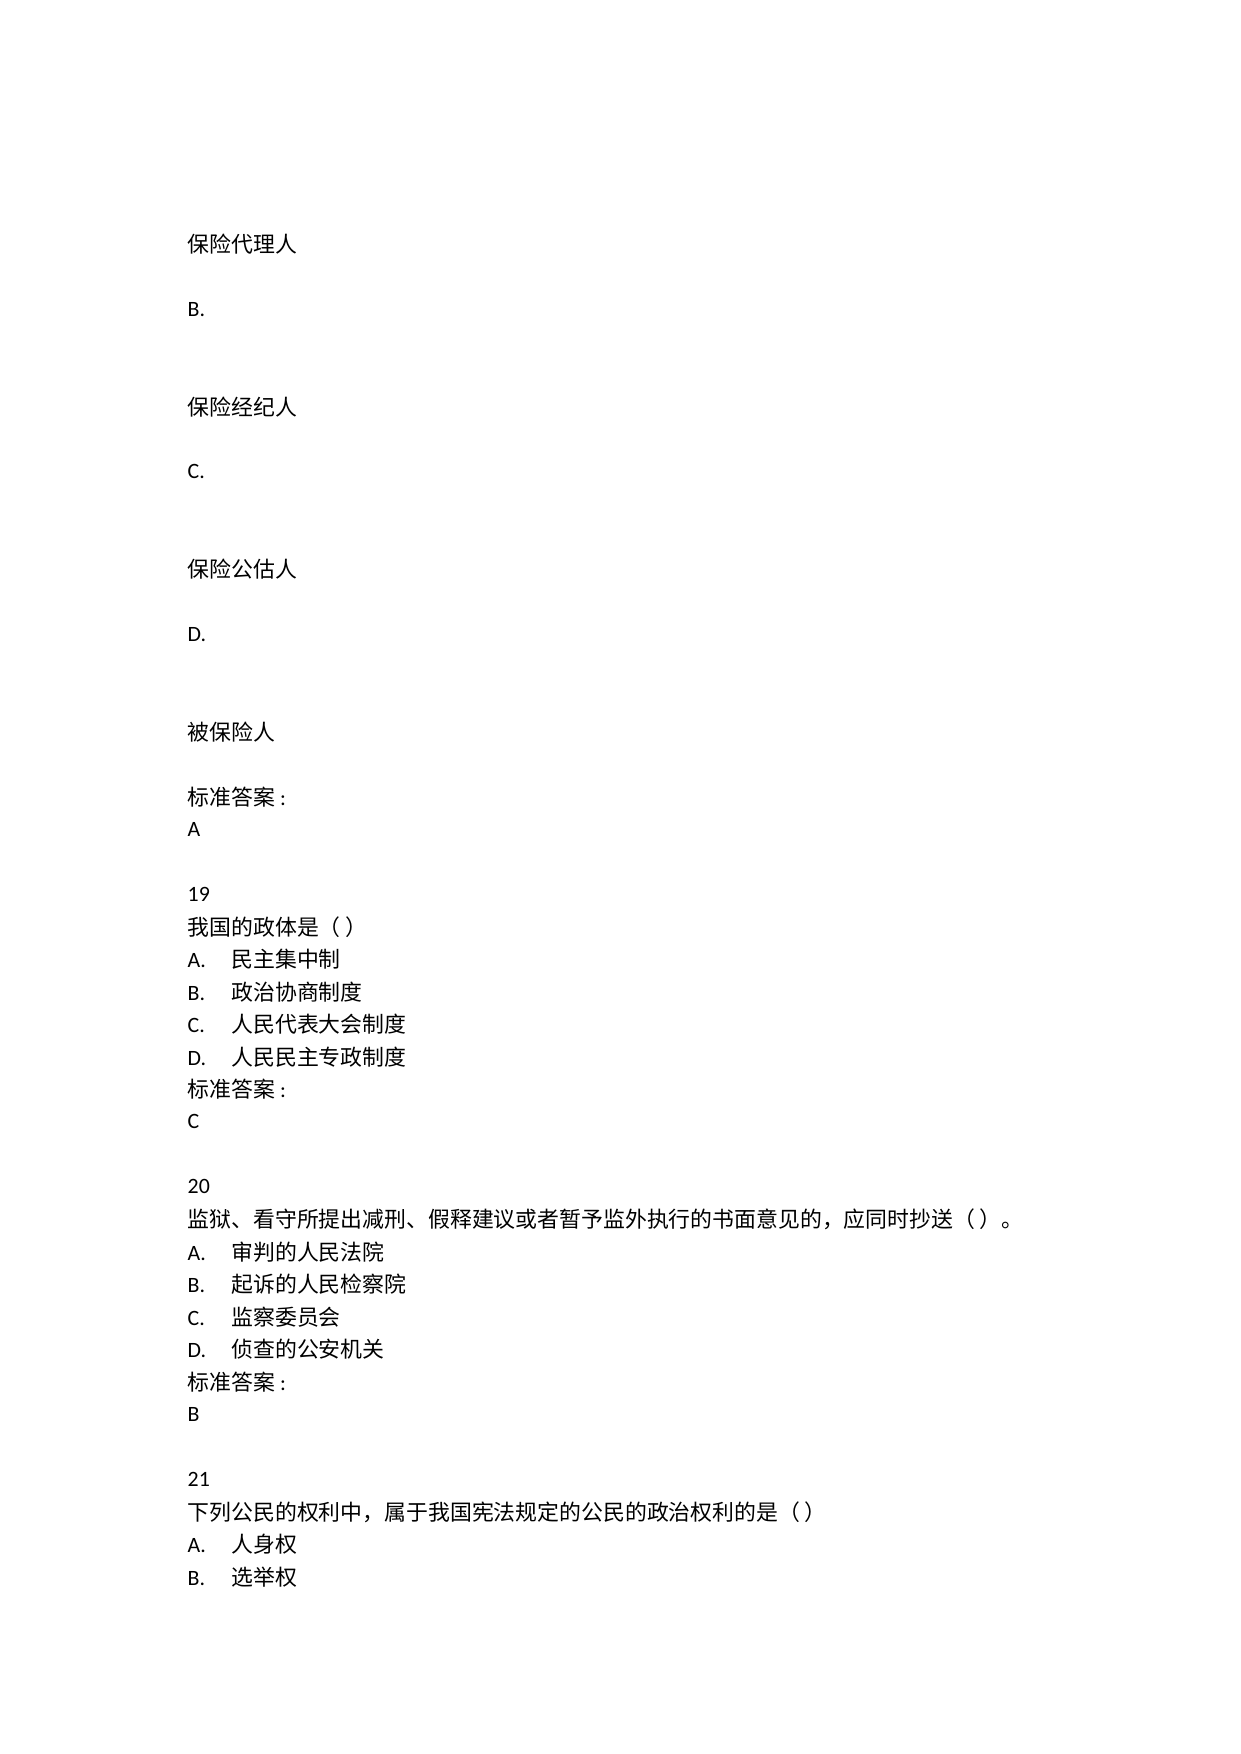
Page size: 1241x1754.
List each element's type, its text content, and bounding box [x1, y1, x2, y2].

text B. 政治协商制度 [187, 974, 1053, 1007]
text B. [187, 292, 1053, 324]
text B. 起诉的人民检察院 [187, 1267, 1053, 1299]
text B. 选举权 [187, 1559, 1053, 1592]
text C [187, 1104, 1053, 1137]
text 19 [187, 877, 1053, 909]
text A. 审判的人民法院 [187, 1234, 1053, 1267]
text D. 侦查的公安机关 [187, 1332, 1053, 1364]
text 保险公估人 [187, 552, 1053, 584]
text 标准答案 : [187, 1364, 1053, 1397]
text 20 [187, 1169, 1053, 1202]
text 21 [187, 1462, 1053, 1494]
text D. [187, 617, 1053, 649]
text 标准答案 : [187, 779, 1053, 812]
text A. 人身权 [187, 1527, 1053, 1559]
text A. 民主集中制 [187, 942, 1053, 974]
text 保险代理人 [187, 227, 1053, 259]
text 被保险人 [187, 714, 1053, 747]
text C. 人民代表大会制度 [187, 1007, 1053, 1039]
text 保险经纪人 [187, 389, 1053, 422]
text B [187, 1397, 1053, 1429]
text 我国的政体是（ ） [187, 909, 1053, 942]
text A [187, 812, 1053, 844]
text C. [187, 454, 1053, 487]
text C. 监察委员会 [187, 1299, 1053, 1332]
text 监狱、看守所提出减刑、假释建议或者暂予监外执行的书面意见的，应同时抄送（ ）。 [187, 1202, 1053, 1234]
text D. 人民民主专政制度 [187, 1039, 1053, 1072]
text 标准答案 : [187, 1072, 1053, 1104]
text 下列公民的权利中，属于我国宪法规定的公民的政治权利的是（ ） [187, 1494, 1053, 1527]
